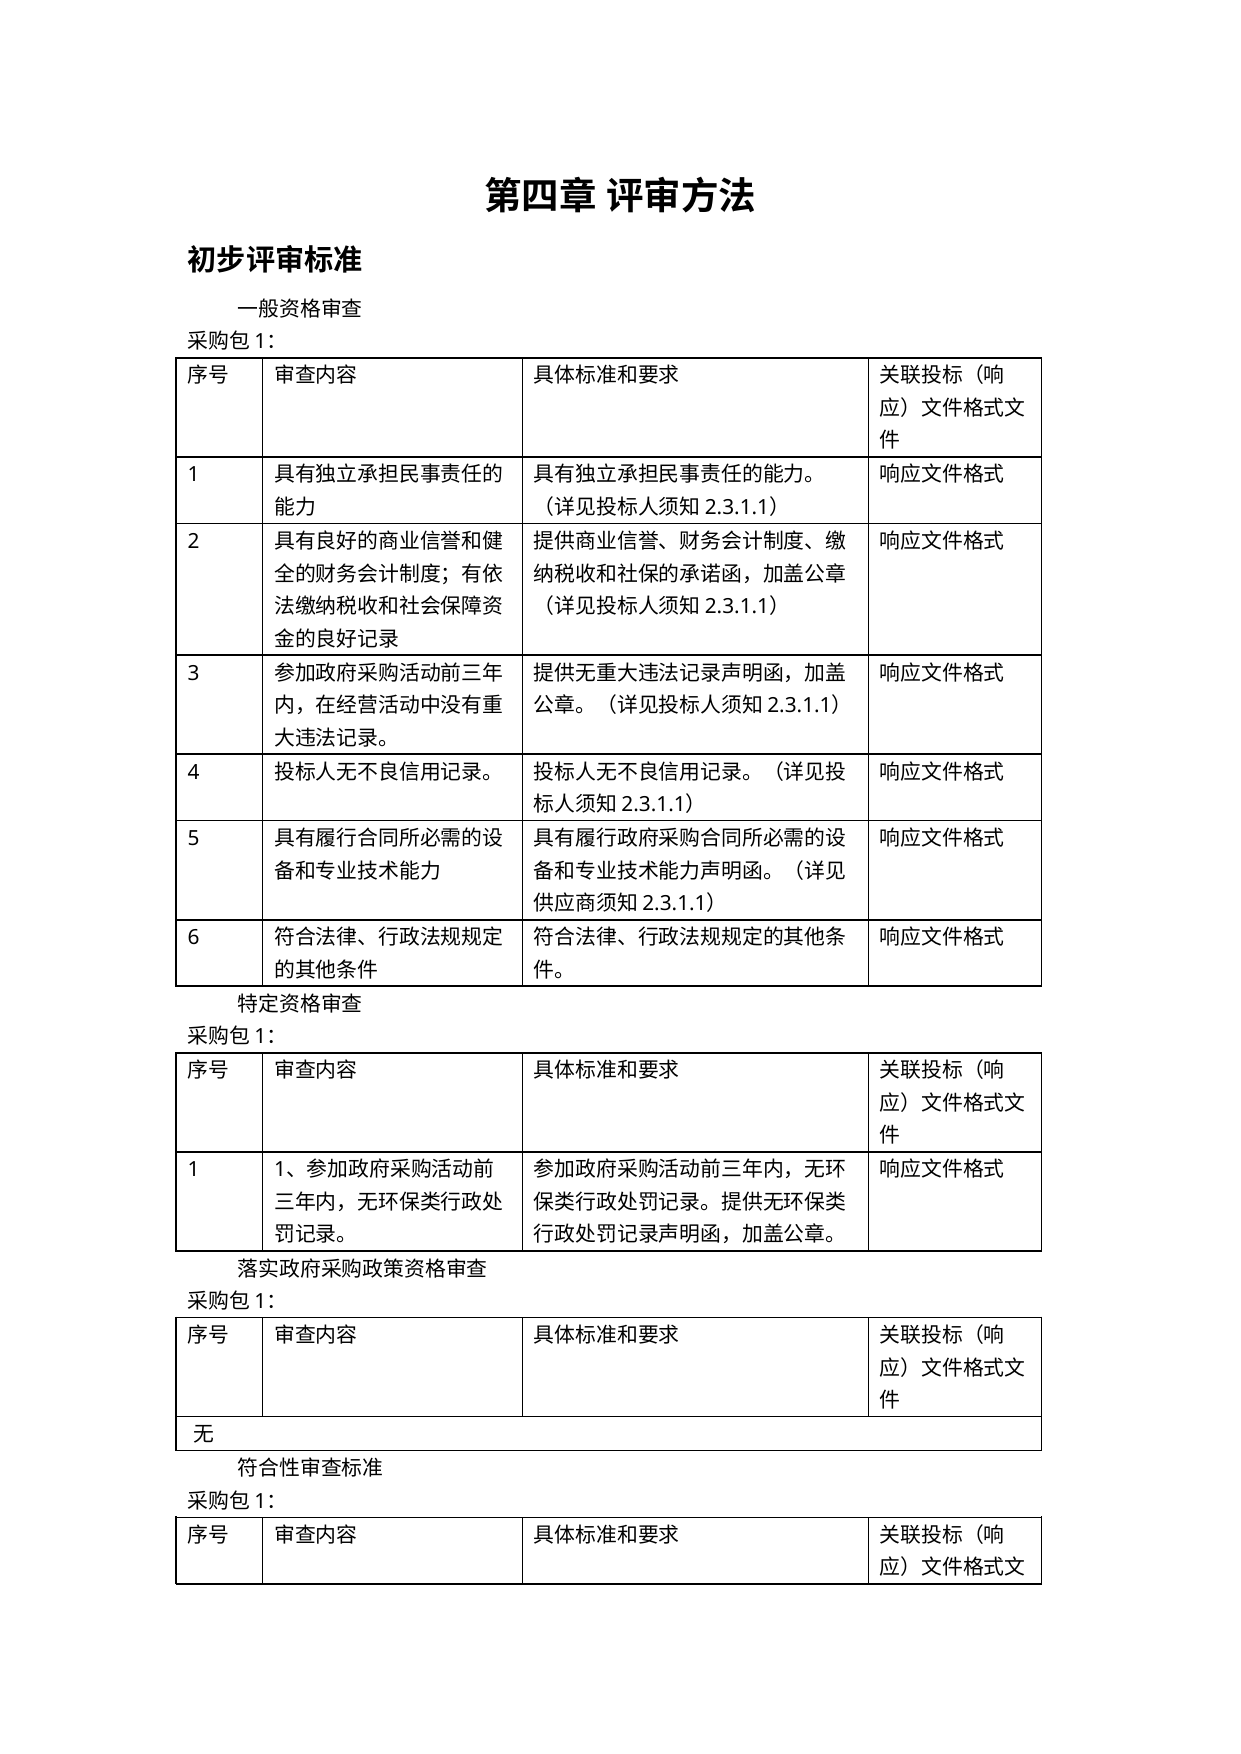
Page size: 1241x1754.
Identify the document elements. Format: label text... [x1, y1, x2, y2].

table_header 序号 [177, 1054, 262, 1151]
table_cell 提供商业信誉、财务会计制度、缴纳税收和社保的承诺函，加盖公章（详见投标人须知2.3.1.1） [523, 524, 868, 654]
table_header 关联投标（响应）文件格式文件 [869, 1518, 1041, 1583]
table_cell 具有履行政府采购合同所必需的设备和专业技术能力声明函。（详见供应商须知2.3.1.1） [523, 821, 868, 919]
table_header 具体标准和要求 [523, 1054, 868, 1151]
text 特定资格审查 [187, 987, 1053, 1019]
table_cell 响应文件格式 [869, 921, 1041, 985]
table_cell 响应文件格式 [869, 656, 1041, 753]
table_cell 响应文件格式 [869, 458, 1041, 523]
table_cell 响应文件格式 [869, 1153, 1041, 1250]
text 采购包1： [187, 324, 1053, 357]
table_header 关联投标（响应）文件格式文件 [869, 1054, 1041, 1151]
text 采购包1： [187, 1019, 1053, 1052]
text 符合性审查标准 [187, 1451, 1053, 1484]
table_cell 提供无重大违法记录声明函，加盖公章。（详见投标人须知2.3.1.1） [523, 656, 868, 753]
table_header 具体标准和要求 [523, 359, 868, 456]
table_header 审查内容 [263, 359, 522, 456]
table_header 审查内容 [263, 1318, 522, 1416]
table_cell 5 [177, 821, 262, 919]
table_header 具体标准和要求 [523, 1518, 868, 1583]
table_cell 符合法律、行政法规规定的其他条件。 [523, 921, 868, 985]
table_cell 具有独立承担民事责任的能力 [263, 458, 522, 523]
text 落实政府采购政策资格审查 [187, 1252, 1053, 1284]
table_cell 参加政府采购活动前三年内，无环保类行政处罚记录。提供无环保类行政处罚记录声明函，加盖公章。 [523, 1153, 868, 1250]
table_cell 符合法律、行政法规规定的其他条件 [263, 921, 522, 985]
table_cell 2 [177, 524, 262, 654]
table_cell 具有履行合同所必需的设备和专业技术能力 [263, 821, 522, 919]
table_header 关联投标（响应）文件格式文件 [869, 359, 1041, 456]
table_cell 具有良好的商业信誉和健全的财务会计制度；有依法缴纳税收和社会保障资金的良好记录 [263, 524, 522, 654]
table_cell 响应文件格式 [869, 755, 1041, 820]
table_cell 具有独立承担民事责任的能力。（详见投标人须知2.3.1.1） [523, 458, 868, 523]
table_header 关联投标（响应）文件格式文件 [869, 1318, 1041, 1416]
text 初步评审标准 [187, 227, 1053, 292]
text 一般资格审查 [187, 292, 1053, 324]
table_cell 响应文件格式 [869, 524, 1041, 654]
table_cell 3 [177, 656, 262, 753]
table_header 序号 [177, 1518, 262, 1583]
table_cell 投标人无不良信用记录。（详见投标人须知2.3.1.1） [523, 755, 868, 820]
table_cell 1 [177, 458, 262, 523]
table_cell 无 [177, 1417, 1041, 1450]
table_cell 1 [177, 1153, 262, 1250]
table_cell 1、参加政府采购活动前三年内，无环保类行政处罚记录。 [263, 1153, 522, 1250]
table_cell 参加政府采购活动前三年内，在经营活动中没有重大违法记录。 [263, 656, 522, 753]
table_header 序号 [177, 359, 262, 456]
text 采购包1： [187, 1484, 1053, 1516]
table_cell 响应文件格式 [869, 821, 1041, 919]
table_cell 6 [177, 921, 262, 985]
table_header 审查内容 [263, 1518, 522, 1583]
table_header 审查内容 [263, 1054, 522, 1151]
text 第四章 评审方法 [187, 162, 1053, 227]
table_cell 投标人无不良信用记录。 [263, 755, 522, 820]
text 采购包1： [187, 1284, 1053, 1317]
table_header 具体标准和要求 [523, 1318, 868, 1416]
table_header 序号 [177, 1318, 262, 1416]
table_cell 4 [177, 755, 262, 820]
